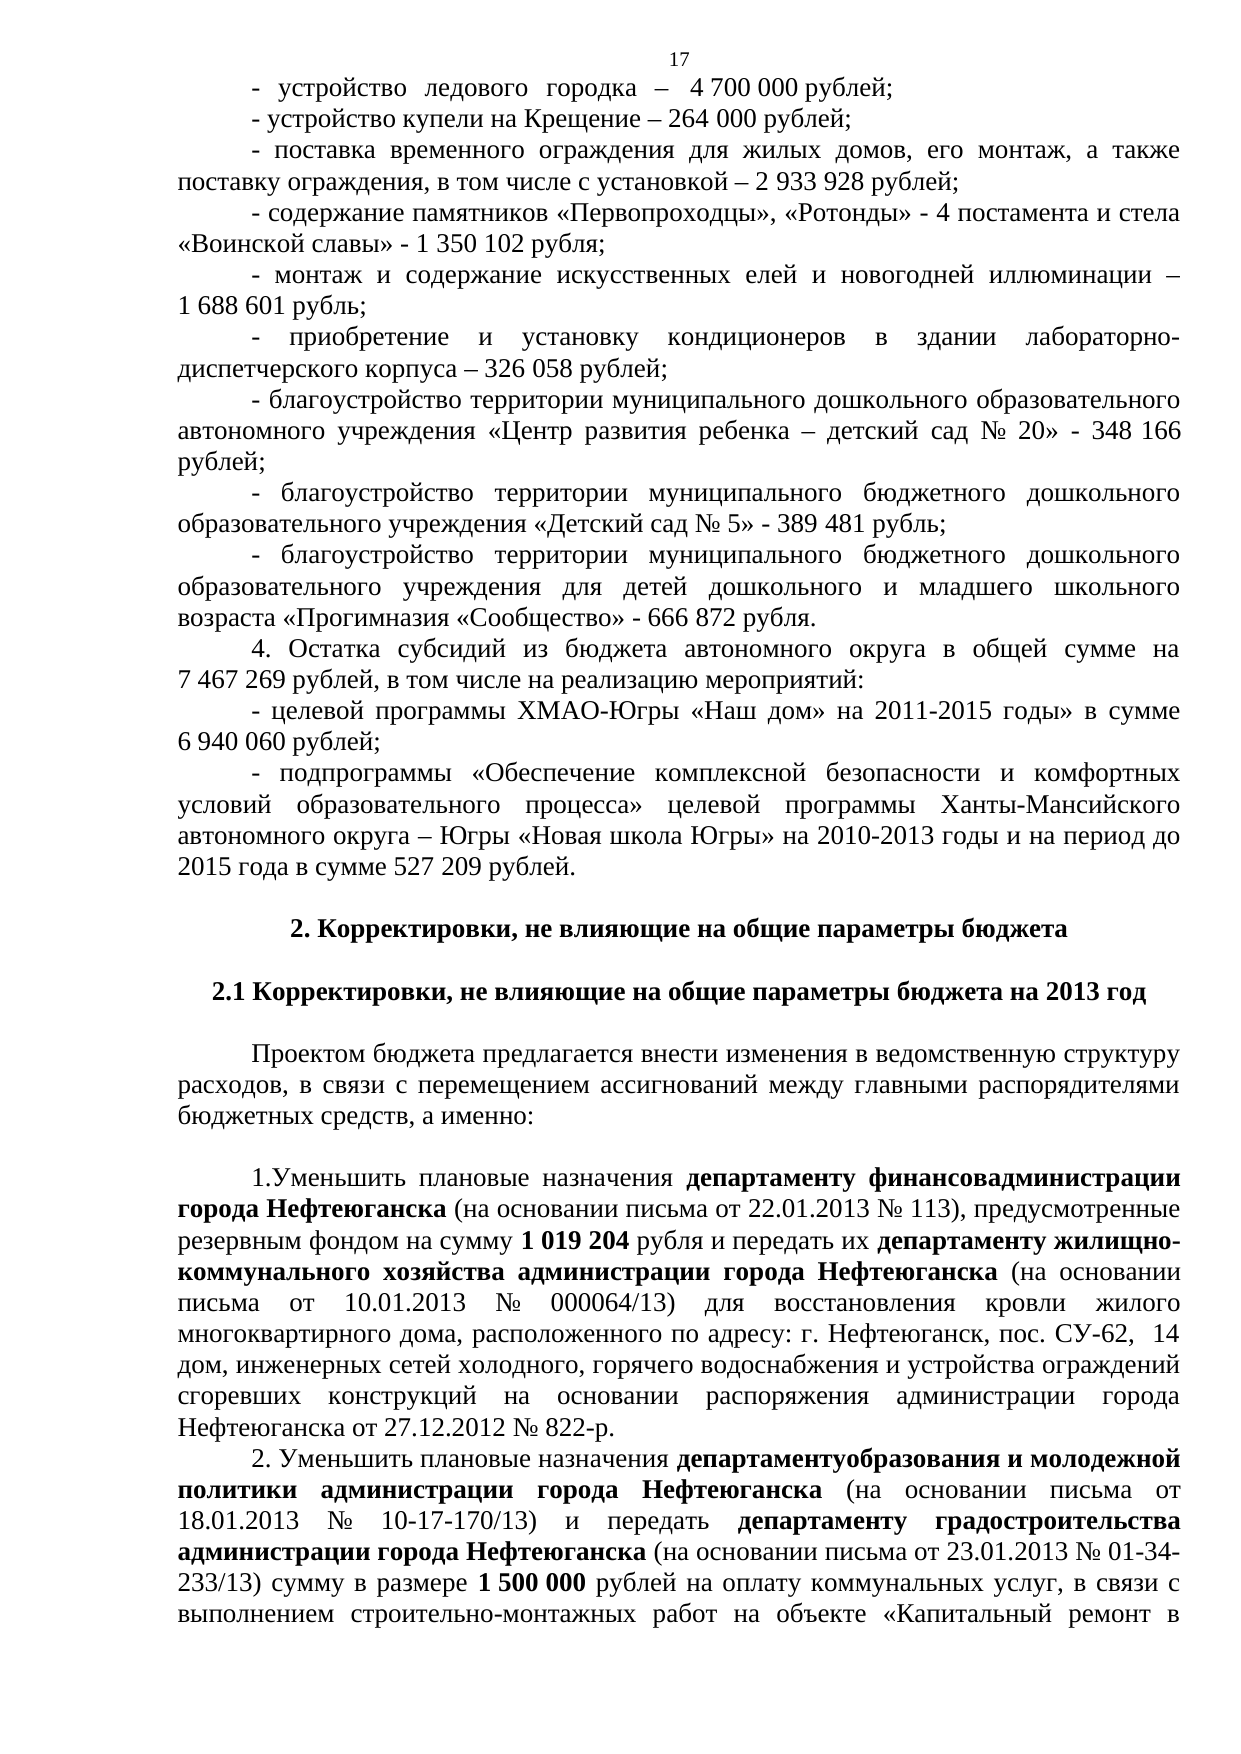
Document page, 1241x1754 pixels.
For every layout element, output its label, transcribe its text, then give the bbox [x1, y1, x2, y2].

text - приобретение и установку кондиционеров в здании лабораторно-диспетчерского корпуса – 326 058 рублей; [177, 321, 1181, 383]
text - поставка временного ограждения для жилых домов, его монтаж, а также поставку ограждения, в том числе с установкой – 2 933 928 рублей; [177, 134, 1181, 196]
text 2.1 Корректировки, не влияющие на общие параметры бюджета на 2013 год [177, 974, 1181, 1006]
text 1.Уменьшить плановые назначения департаменту финансовадминистрации города Нефтеюганска (на основании письма от 22.01.2013 № 113), предусмотренные резервным фондом на сумму 1 019 204 рубля и передать их департаменту жилищно-коммунального хозяйства администрации города Нефтеюганска (на основании письма от 10.01.2013 № 000064/13) для восстановления кровли жилого многоквартирного дома, расположенного по адресу: г. Нефтеюганск, пос. СУ-62, 14 дом, инженерных сетей холодного, горячего водоснабжения и устройства ограждений сгоревших конструкций на основании распоряжения администрации города Нефтеюганска от 27.12.2012 № 822-р. [177, 1161, 1181, 1442]
text - монтаж и содержание искусственных елей и новогодней иллюминации – 1 688 601 рубль; [177, 258, 1181, 321]
text - благоустройство территории муниципального бюджетного дошкольного образовательного учреждения «Детский сад № 5» - 389 481 рубль; [177, 476, 1181, 538]
text - содержание памятников «Первопроходцы», «Ротонды» - 4 постамента и стела «Воинской славы» - 1 350 102 рубля; [177, 196, 1181, 258]
text - устройство купели на Крещение – 264 000 рублей; [177, 102, 1181, 134]
text - благоустройство территории муниципального бюджетного дошкольного образовательного учреждения для детей дошкольного и младшего школьного возраста «Прогимназия «Сообщество» - 666 872 рубля. [177, 538, 1181, 632]
text Проектом бюджета предлагается внести изменения в ведомственную структуру расходов, в связи с перемещением ассигнований между главными распорядителями бюджетных средств, а именно: [177, 1037, 1181, 1130]
text - целевой программы ХМАО-Югры «Наш дом» на 2011-2015 годы» в сумме 6 940 060 рублей; [177, 694, 1181, 757]
text - подпрограммы «Обеспечение комплексной безопасности и комфортных условий образовательного процесса» целевой программы Ханты-Мансийского автономного округа – Югры «Новая школа Югры» на 2010-2013 годы и на период до 2015 года в сумме 527 209 рублей. [177, 757, 1181, 881]
text 2. Корректировки, не влияющие на общие параметры бюджета [177, 912, 1181, 943]
text - благоустройство территории муниципального дошкольного образовательного автономного учреждения «Центр развития ребенка – детский сад № 20» - 348 166 рублей; [177, 383, 1181, 476]
text - устройство ледового городка – 4 700 000 рублей; [177, 71, 1181, 102]
text 4. Остатка субсидий из бюджета автономного округа в общей сумме на 7 467 269 рублей, в том числе на реализацию мероприятий: [177, 632, 1181, 694]
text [177, 1442, 1181, 1629]
